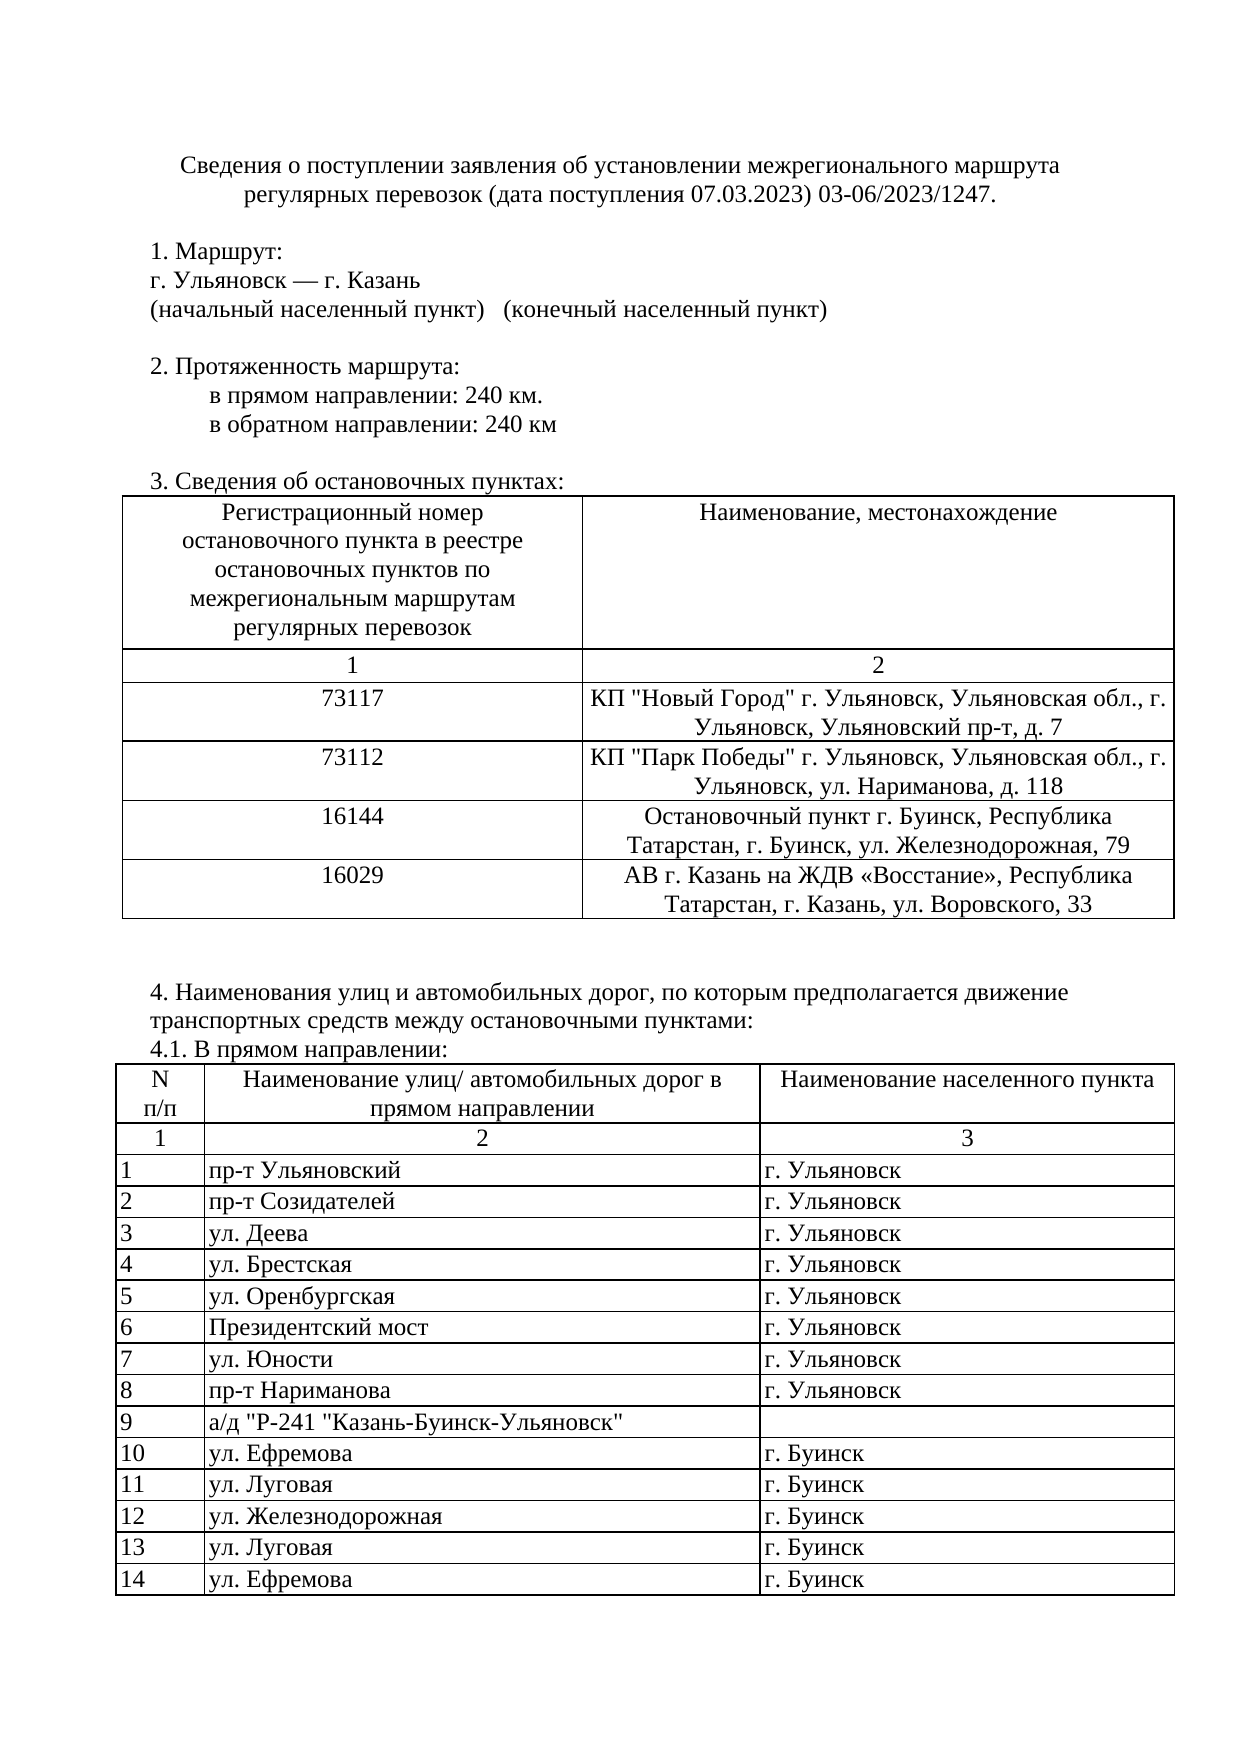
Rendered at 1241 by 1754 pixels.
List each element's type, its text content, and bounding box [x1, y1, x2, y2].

table_cell КП "Парк Победы" г. Ульяновск, Ульяновская обл., г. Ульяновск, ул. Нариманова, д. 118 [583, 742, 1173, 799]
text 1. Маршрут: [150, 236, 1090, 265]
table_cell г. Ульяновск [761, 1312, 1174, 1342]
table_cell 13 [117, 1533, 204, 1562]
text 3. Сведения об остановочных пунктах: [150, 466, 1090, 495]
table_cell 73112 [123, 742, 582, 799]
text Сведения о поступлении заявления об установлении межрегионального маршрута регулярных перевозок (дата поступления 07.03.2023) 03-06/2023/1247. [150, 150, 1090, 207]
table_cell г. Ульяновск [761, 1375, 1174, 1405]
text в обратном направлении: 240 км [150, 409, 1090, 437]
table_cell ул. Деева [205, 1218, 759, 1248]
table_cell ул. Луговая [205, 1533, 759, 1562]
text 4. Наименования улиц и автомобильных дорог, по которым предполагается движение транспортных средств между остановочными пунктами: [150, 977, 1090, 1034]
table_cell 5 [117, 1281, 204, 1311]
text 2. Протяженность маршрута: [150, 351, 1090, 380]
table_cell г. Ульяновск [761, 1155, 1174, 1185]
table_header Регистрационный номер остановочного пункта в реестре остановочных пунктов по межрегиональным маршрутам регулярных перевозок [123, 497, 582, 648]
table_cell ул. Юности [205, 1344, 759, 1374]
table_cell 3 [761, 1124, 1174, 1153]
table_cell 7 [117, 1344, 204, 1374]
table_cell ул. Луговая [205, 1470, 759, 1499]
table_cell 9 [117, 1407, 204, 1437]
table_cell пр-т Нариманова [205, 1375, 759, 1405]
table_cell 16144 [123, 801, 582, 858]
table_cell г. Ульяновск [761, 1218, 1174, 1248]
table_cell 3 [117, 1218, 204, 1248]
table_cell а/д "Р-241 "Казань-Буинск-Ульяновск" [205, 1407, 759, 1437]
table_header Наименование, местонахождение [583, 497, 1173, 648]
table_cell 1 [117, 1124, 204, 1153]
table_cell ул. Ефремова [205, 1438, 759, 1468]
table_header Наименование улиц/ автомобильных дорог в прямом направлении [205, 1065, 759, 1122]
table_cell [761, 1407, 1174, 1437]
text в прямом направлении: 240 км. [150, 380, 1090, 409]
table_cell 4 [117, 1250, 204, 1279]
table_cell ул. Ефремова [205, 1564, 759, 1594]
table_cell г. Буинск [761, 1564, 1174, 1594]
table_cell 2 [117, 1187, 204, 1216]
text (начальный населенный пункт) (конечный населенный пункт) [150, 294, 1090, 322]
table_cell г. Буинск [761, 1438, 1174, 1468]
table_cell г. Ульяновск [761, 1281, 1174, 1311]
table_cell пр-т Созидателей [205, 1187, 759, 1216]
text г. Ульяновск — г. Казань [150, 265, 1090, 294]
table_cell 14 [117, 1564, 204, 1594]
table_cell г. Ульяновск [761, 1250, 1174, 1279]
table_cell г. Буинск [761, 1533, 1174, 1562]
table_cell Президентский мост [205, 1312, 759, 1342]
table_cell 10 [117, 1438, 204, 1468]
table_cell г. Ульяновск [761, 1344, 1174, 1374]
table_header Наименование населенного пункта [761, 1065, 1174, 1122]
table_cell ул. Железнодорожная [205, 1501, 759, 1531]
table_cell 11 [117, 1470, 204, 1499]
table_cell АВ г. Казань на ЖДВ «Восстание», Республика Татарстан, г. Казань, ул. Воровского, 33 [583, 860, 1173, 918]
table_cell 6 [117, 1312, 204, 1342]
table_cell КП "Новый Город" г. Ульяновск, Ульяновская обл., г. Ульяновск, Ульяновский пр-т, д. 7 [583, 683, 1173, 740]
table_cell Остановочный пункт г. Буинск, Республика Татарстан, г. Буинск, ул. Железнодорожная, 79 [583, 801, 1173, 858]
table_cell 16029 [123, 860, 582, 918]
table_cell г. Ульяновск [761, 1187, 1174, 1216]
table_cell г. Буинск [761, 1470, 1174, 1499]
table_cell ул. Оренбургская [205, 1281, 759, 1311]
table_cell 8 [117, 1375, 204, 1405]
table_cell 2 [583, 650, 1173, 681]
table_cell г. Буинск [761, 1501, 1174, 1531]
text 4.1. В прямом направлении: [150, 1034, 1090, 1063]
table_cell 1 [123, 650, 582, 681]
table_cell 73117 [123, 683, 582, 740]
table_cell 12 [117, 1501, 204, 1531]
table_cell 1 [117, 1155, 204, 1185]
table_cell 2 [205, 1124, 759, 1153]
table_header N п/п [117, 1065, 204, 1122]
table_cell ул. Брестская [205, 1250, 759, 1279]
table_cell пр-т Ульяновский [205, 1155, 759, 1185]
